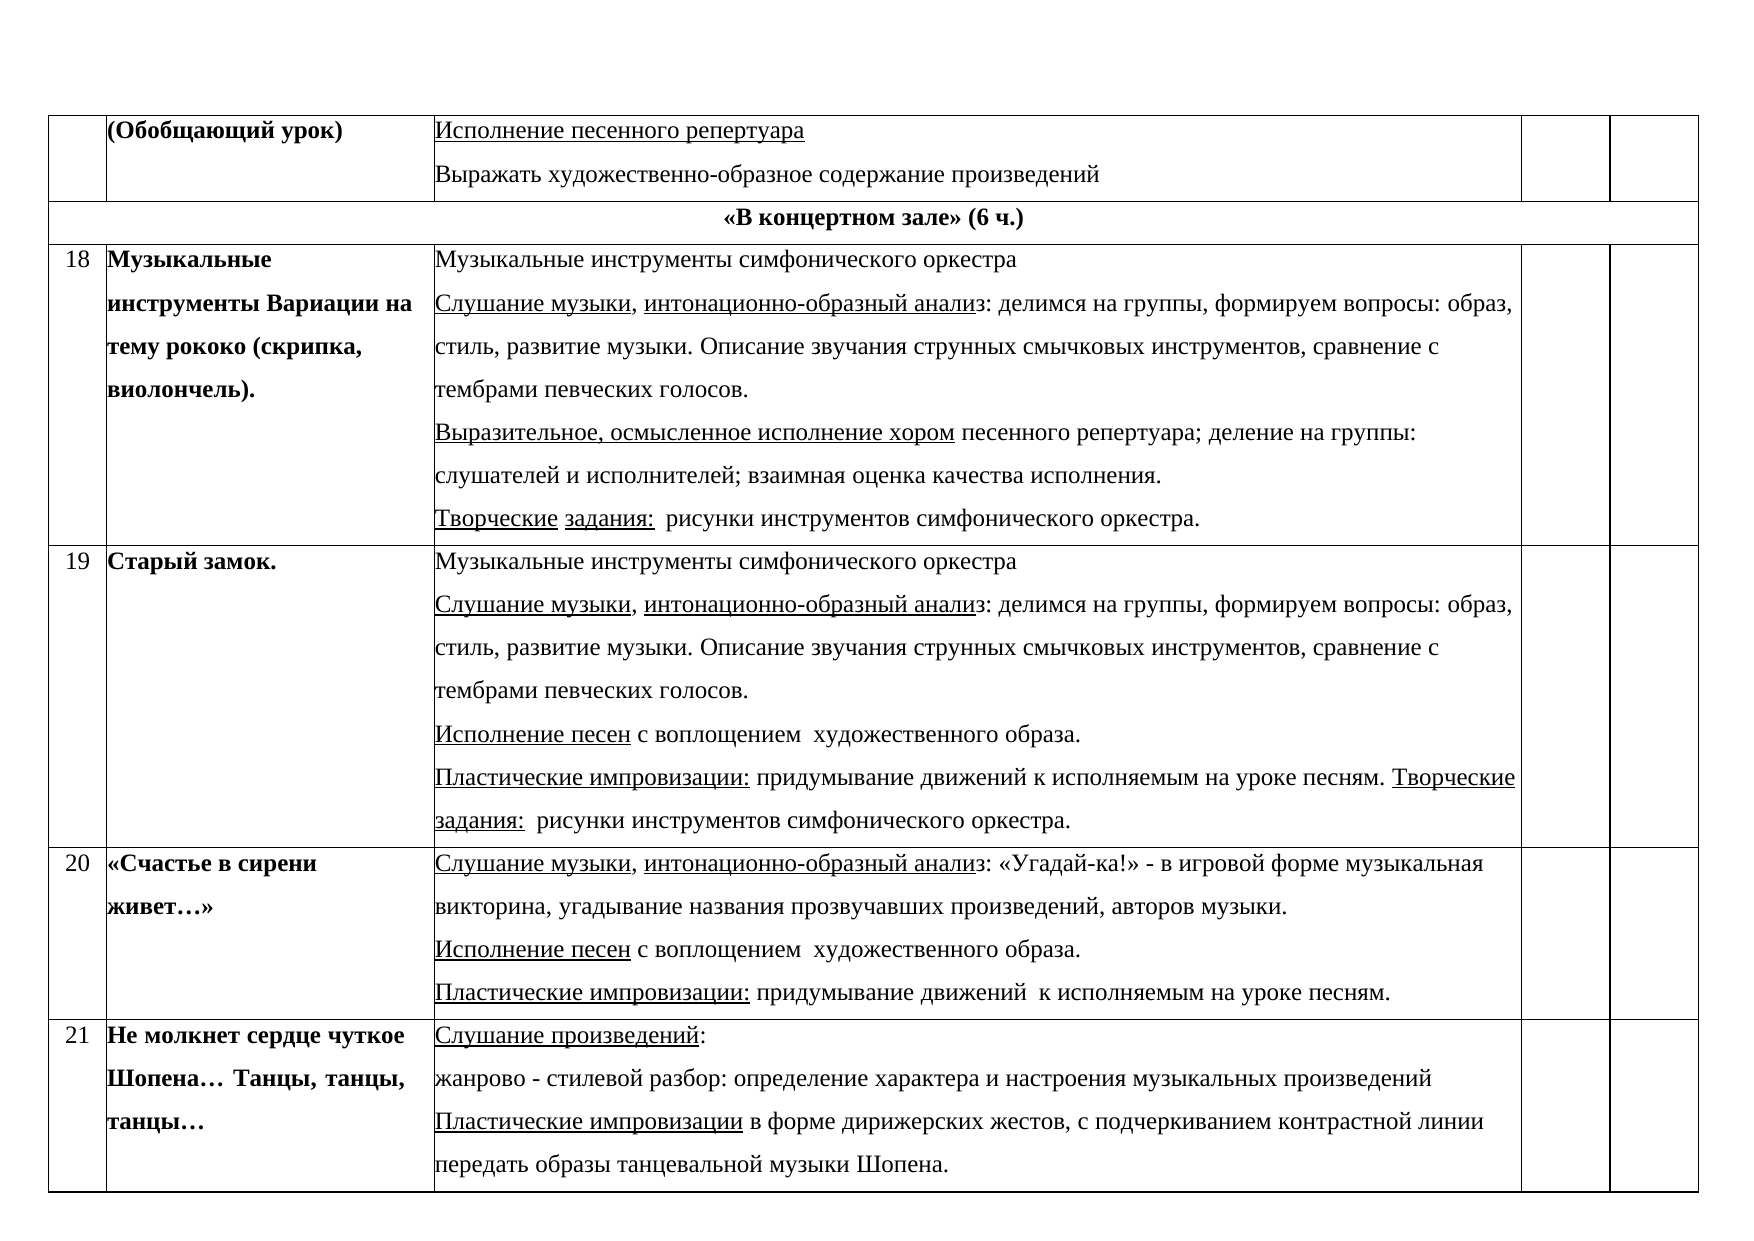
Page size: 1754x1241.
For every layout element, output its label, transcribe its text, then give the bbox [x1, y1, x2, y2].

table_cell [1522, 1020, 1609, 1191]
table_cell 21 [49, 1020, 106, 1191]
table_cell 17 [49, 116, 106, 201]
table_cell Слушание музыки, интонационно-образный анализ: «Угадай-ка!» - в игровой форме музыкальная викторина, угадывание названия прозвучавших произведений, авторов музыки. Исполнение песен с воплощением художественного образа. Пластические импровизации: придумывание движений к исполняемым на уроке песням. [435, 848, 1521, 1019]
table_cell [107, 1020, 434, 1191]
table_cell [1522, 546, 1609, 847]
table_cell Старый замок. [107, 546, 434, 847]
table_cell [1522, 245, 1609, 545]
table_cell 19 [49, 546, 106, 847]
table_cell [435, 1020, 1521, 1191]
table_cell «В концертном зале» (6 ч.) [49, 202, 1698, 243]
table_cell [1522, 848, 1609, 1019]
table_cell 18 [49, 245, 106, 545]
table_cell Музыкальные инструменты симфонического оркестра Слушание музыки, интонационно-образный анализ: делимся на группы, формируем вопросы: образ, стиль, развитие музыки. Описание звучания струнных смычковых инструментов, сравнение с тембрами певческих голосов. Выразительное, осмысленное исполнение хором песенного репертуара; деление на группы: слушателей и исполнителей; взаимная оценка качества исполнения. Творческие задания: рисунки инструментов симфонического оркестра. [435, 245, 1521, 545]
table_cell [107, 116, 434, 201]
table_cell [1611, 1020, 1698, 1191]
table_cell [1522, 116, 1609, 201]
table_cell [1611, 116, 1698, 201]
table_cell 20 [49, 848, 106, 1019]
table_cell «Счастье в сирени живет…» [107, 848, 434, 1019]
table_cell [1611, 546, 1698, 847]
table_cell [435, 116, 1521, 201]
table_cell [1611, 848, 1698, 1019]
table_cell Музыкальные инструменты симфонического оркестра Слушание музыки, интонационно-образный анализ: делимся на группы, формируем вопросы: образ, стиль, развитие музыки. Описание звучания струнных смычковых инструментов, сравнение с тембрами певческих голосов. Исполнение песен с воплощением художественного образа. Пластические импровизации: придумывание движений к исполняемым на уроке песням. Творческие задания: рисунки инструментов симфонического оркестра. [435, 546, 1521, 847]
table_cell [1611, 245, 1698, 545]
table_cell Музыкальные инструменты Вариации на тему рококо (скрипка, виолончель). [107, 245, 434, 545]
